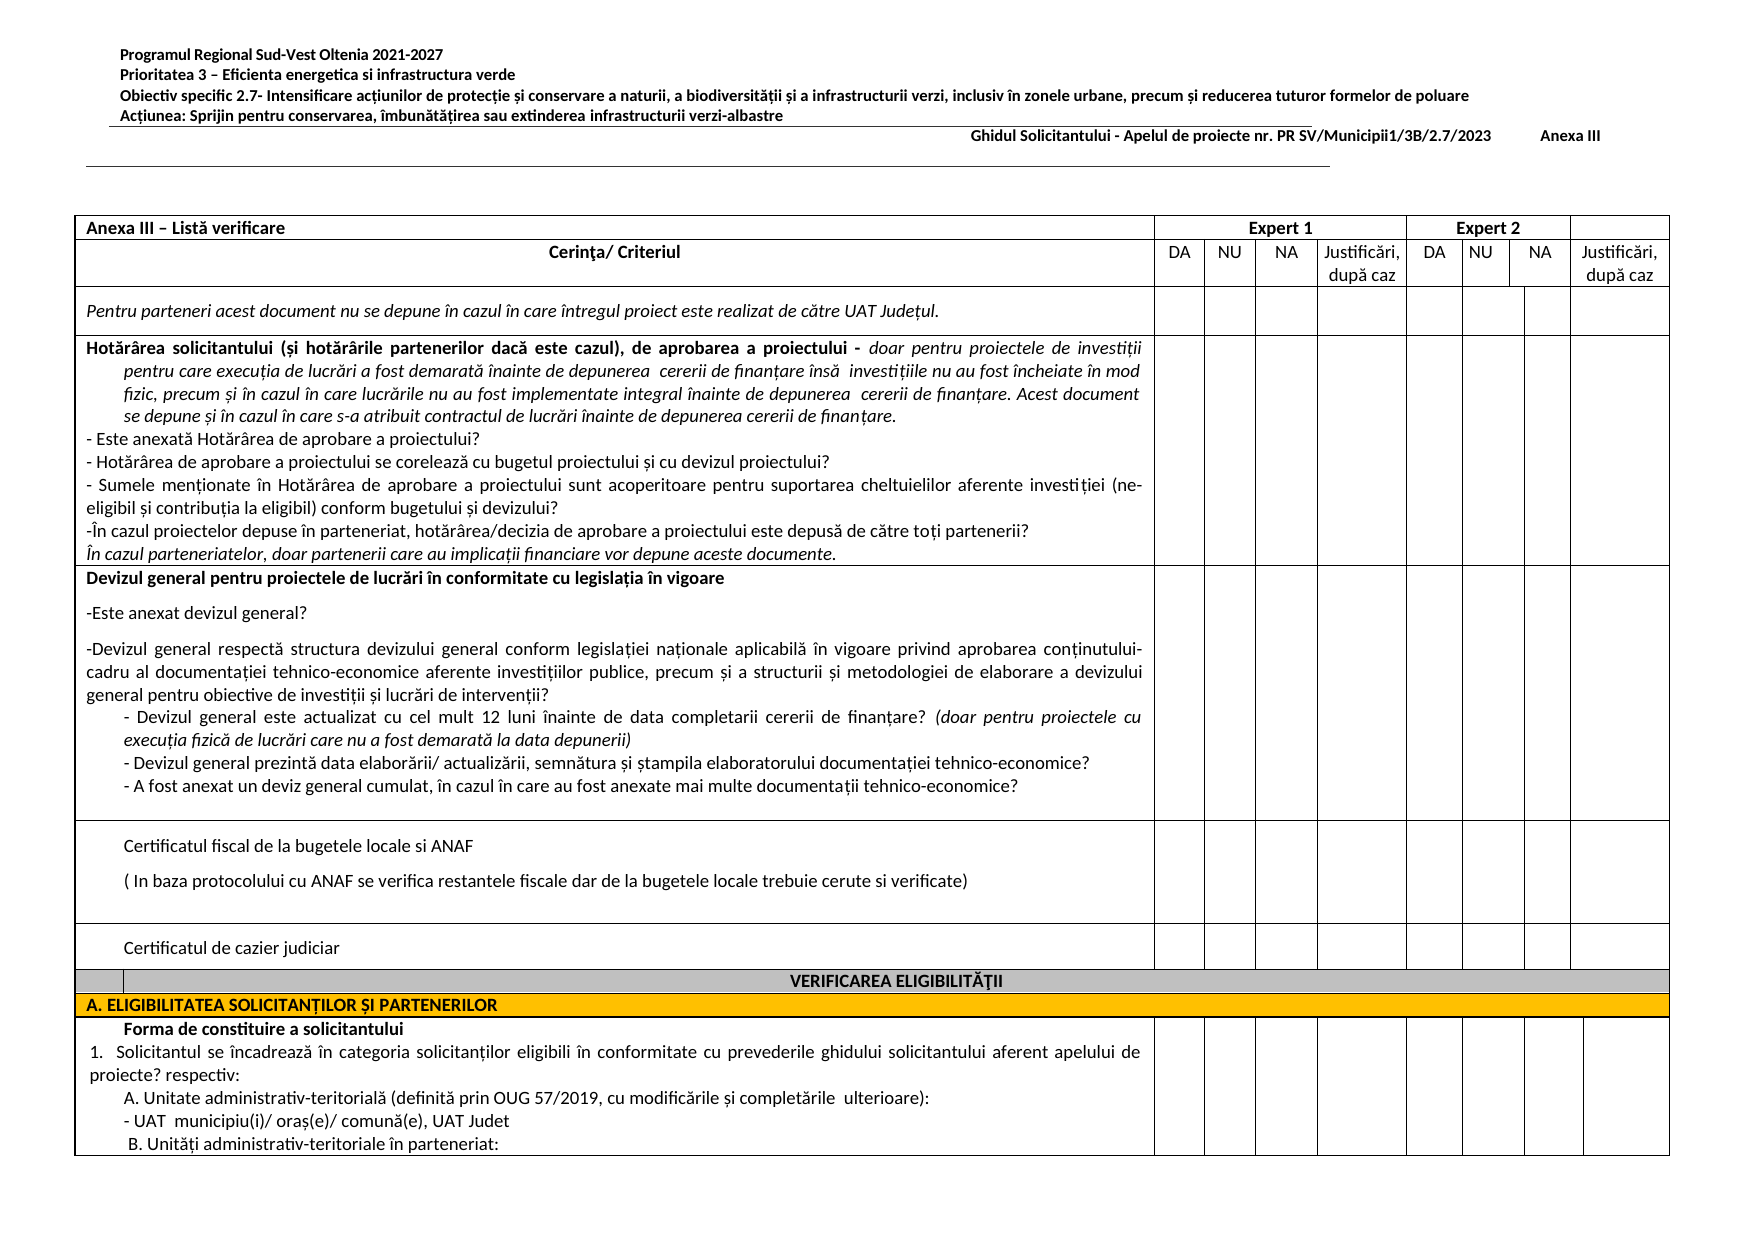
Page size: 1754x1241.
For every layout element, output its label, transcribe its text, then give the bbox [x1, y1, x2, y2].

table_cell [1407, 821, 1462, 923]
table_cell [1256, 821, 1317, 923]
table_cell [1571, 287, 1669, 335]
table_cell [1463, 821, 1524, 923]
table_cell [1256, 336, 1317, 565]
table_cell [1155, 336, 1204, 565]
table_cell [1205, 336, 1255, 565]
table_cell [1525, 821, 1570, 923]
table_cell [1318, 287, 1406, 335]
table_cell NA [1256, 240, 1317, 286]
table_cell [1256, 287, 1317, 335]
table_cell Certificatul fiscal de la bugetele locale si ANAF ( In baza protocolului cu ANAF se verifica restantele fiscale dar de la bugetele locale trebuie cerute si verificate) [76, 821, 1154, 923]
table_cell [1318, 924, 1406, 968]
table_cell [1318, 821, 1406, 923]
table_cell [1407, 924, 1462, 968]
table_cell Cerinţa/ Criteriul [76, 240, 1154, 286]
table_cell [1407, 566, 1462, 820]
table_cell [1205, 287, 1255, 335]
table_cell Hotărârea solicitantului (şi hotărârile partenerilor dacă este cazul), de aprobarea a proiectului - doar pentru proiectele de investiţii pentru care execuţia de lucrări a fost demarată înainte de depunerea cererii de finanțare însă investiţiile nu au fost încheiate în mod fizic, precum și în cazul în care lucrările nu au fost implementate integral înainte de depunerea cererii de finanțare. Acest document se depune și în cazul în care s-a atribuit contractul de lucrări înainte de depunerea cererii de finanţare. - Este anexată Hotărârea de aprobare a proiectului? - Hotărârea de aprobare a proiectului se corelează cu bugetul proiectului și cu devizul proiectului? - Sumele menționate în Hotărârea de aprobare a proiectului sunt acoperitoare pentru suportarea cheltuielilor aferente investiţiei (ne-eligibil şi contribuţia la eligibil) conform bugetului și devizului? -În cazul proiectelor depuse în parteneriat, hotărârea/decizia de aprobare a proiectului este depusă de către toţi partenerii? În cazul parteneriatelor, doar partenerii care au implicații financiare vor depune aceste documente. [76, 336, 1154, 565]
table_cell VERIFICAREA ELIGIBILITĂŢII [124, 970, 1669, 992]
table_cell NU [1205, 240, 1255, 286]
table_cell [1155, 287, 1204, 335]
table_cell [1205, 924, 1255, 968]
table_header Expert 2 [1407, 216, 1570, 239]
table_cell Devizul general pentru proiectele de lucrări în conformitate cu legislația în vigoare -Este anexat devizul general? -Devizul general respectă structura devizului general conform legislaţiei naţionale aplicabilă în vigoare privind aprobarea conţinutului-cadru al documentaţiei tehnico-economice aferente investiţiilor publice, precum şi a structurii şi metodologiei de elaborare a devizului general pentru obiective de investiţii şi lucrări de intervenţii? - Devizul general este actualizat cu cel mult 12 luni înainte de data completarii cererii de finanțare? (doar pentru proiectele cu execuția fizică de lucrări care nu a fost demarată la data depunerii) - Devizul general prezintă data elaborării/ actualizării, semnătura și ştampila elaboratorului documentaţiei tehnico-economice? - A fost anexat un deviz general cumulat, în cazul în care au fost anexate mai multe documentaţii tehnico-economice? [76, 566, 1154, 820]
table_cell [1318, 1018, 1406, 1155]
table_cell [1205, 821, 1255, 923]
table_cell [1205, 566, 1255, 820]
table_cell [1571, 924, 1669, 968]
table_cell [1463, 336, 1524, 565]
table_header Anexa III – Listă verificare [76, 216, 1154, 239]
table_cell DA [1407, 240, 1462, 286]
table_cell [1463, 287, 1524, 335]
table_cell [1463, 1018, 1524, 1155]
table_cell [1571, 566, 1669, 820]
table_cell [1318, 336, 1406, 565]
table_cell [1525, 1018, 1583, 1155]
table_cell [1525, 336, 1570, 565]
table_cell [1525, 924, 1570, 968]
table_cell [1584, 1018, 1669, 1155]
table_cell [1318, 566, 1406, 820]
table_cell [1256, 566, 1317, 820]
table_cell [1463, 566, 1524, 820]
table_cell [1407, 1018, 1462, 1155]
table_cell Certificatul de cazier judiciar [76, 924, 1154, 968]
table_cell [1155, 821, 1204, 923]
table_cell Justificări, după caz [1318, 240, 1406, 286]
table_cell [1155, 566, 1204, 820]
table_cell [76, 970, 123, 992]
table_cell NA [1510, 240, 1570, 286]
table_header [1571, 216, 1669, 239]
table_cell [1205, 1018, 1255, 1155]
table_cell NU [1463, 240, 1509, 286]
table_cell [1571, 821, 1669, 923]
table_cell DA [1155, 240, 1204, 286]
table_cell Justificări, după caz [1571, 240, 1669, 286]
table_cell [1463, 924, 1524, 968]
table_cell [1256, 1018, 1317, 1155]
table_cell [76, 1018, 1154, 1155]
table_cell [1407, 336, 1462, 565]
table_cell A. ELIGIBILITATEA SOLICITANȚILOR ȘI PARTENERILOR [76, 994, 1669, 1016]
table_cell [1525, 287, 1570, 335]
table_cell [1525, 566, 1570, 820]
table_header Expert 1 [1155, 216, 1406, 239]
table_cell [1155, 1018, 1204, 1155]
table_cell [76, 287, 1154, 335]
table_cell [1155, 924, 1204, 968]
table_cell [1256, 924, 1317, 968]
table_cell [1407, 287, 1462, 335]
table_cell [1571, 336, 1669, 565]
